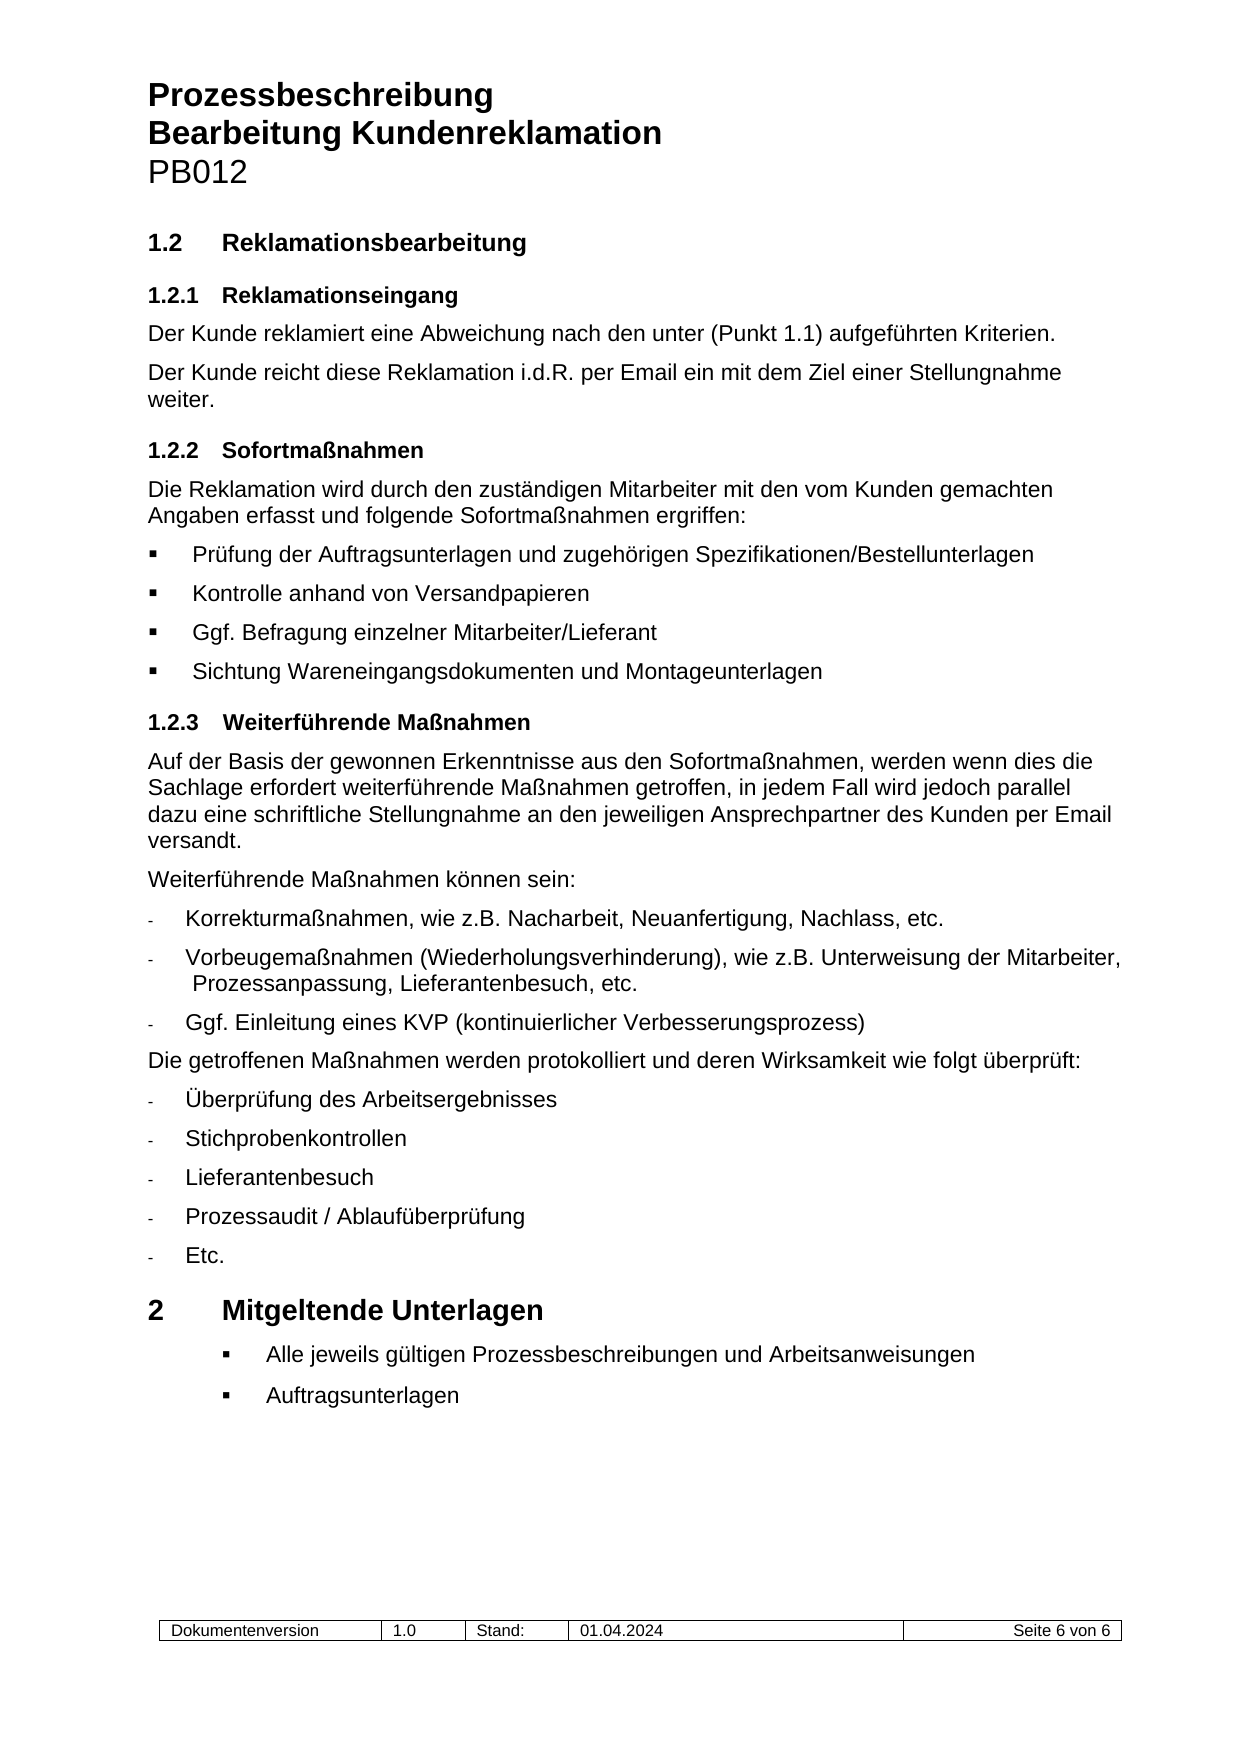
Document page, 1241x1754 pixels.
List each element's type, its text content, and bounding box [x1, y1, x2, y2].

list Stichprobenkontrollen [148, 1125, 1122, 1152]
list Alle jeweils gültigen Prozessbeschreibungen und Arbeitsanweisungen [222, 1339, 1122, 1368]
list Etc. [148, 1242, 1122, 1268]
text Der Kunde reicht diese Reklamation i.d.R. per Email ein mit dem Ziel einer Stellungnahme weiter. [148, 359, 1122, 412]
text Auf der Basis der gewonnen Erkenntnisse aus den Sofortmaßnahmen, werden wenn dies die Sachlage erfordert weiterführende Maßnahmen getroffen, in jedem Fall wird jedoch parallel dazu eine schriftliche Stellungnahme an den jeweiligen Ansprechpartner des Kunden per Email versandt. [148, 748, 1122, 853]
text Der Kunde reklamiert eine Abweichung nach den unter (Punkt 1.1) aufgeführten Kriterien. [148, 320, 1122, 347]
subtitle 1.2.2 Sofortmaßnahmen [148, 437, 1122, 463]
text Die Reklamation wird durch den zuständigen Mitarbeiter mit den vom Kunden gemachten Angaben erfasst und folgende Sofortmaßnahmen ergriffen: [148, 476, 1122, 528]
text Die getroffenen Maßnahmen werden protokolliert und deren Wirksamkeit wie folgt überprüft: [148, 1047, 1122, 1074]
list Auftragsunterlagen [222, 1380, 1122, 1409]
list Lieferantenbesuch [148, 1164, 1122, 1190]
list Ggf. Befragung einzelner Mitarbeiter/Lieferant [148, 619, 1122, 645]
subtitle 1.2 Reklamationsbearbeitung [148, 228, 1122, 257]
subtitle Weiterführende Maßnahmen [148, 709, 1122, 735]
list Ggf. Einleitung eines KVP (kontinuierlicher Verbesserungsprozess) [148, 1009, 1122, 1035]
list Prozessaudit / Ablaufüberprüfung [148, 1203, 1122, 1229]
list Prüfung der Auftragsunterlagen und zugehörigen Spezifikationen/Bestellunterlagen [148, 541, 1122, 567]
list Korrekturmaßnahmen, wie z.B. Nacharbeit, Neuanfertigung, Nachlass, etc. [148, 904, 1122, 931]
subtitle 1.2.1 Reklamationseingang [148, 282, 1122, 308]
subtitle 2 Mitgeltende Unterlagen [148, 1293, 1078, 1327]
list Sichtung Wareneingangsdokumenten und Montageunterlagen [148, 658, 1122, 684]
list Vorbeugemaßnahmen (Wiederholungsverhinderung), wie z.B. Unterweisung der Mitarbeiter, Prozessanpassung, Lieferantenbesuch, etc. [148, 943, 1122, 996]
list Kontrolle anhand von Versandpapieren [148, 580, 1122, 606]
list Überprüfung des Arbeitsergebnisses [148, 1086, 1122, 1113]
text Weiterführende Maßnahmen können sein: [148, 866, 1122, 892]
